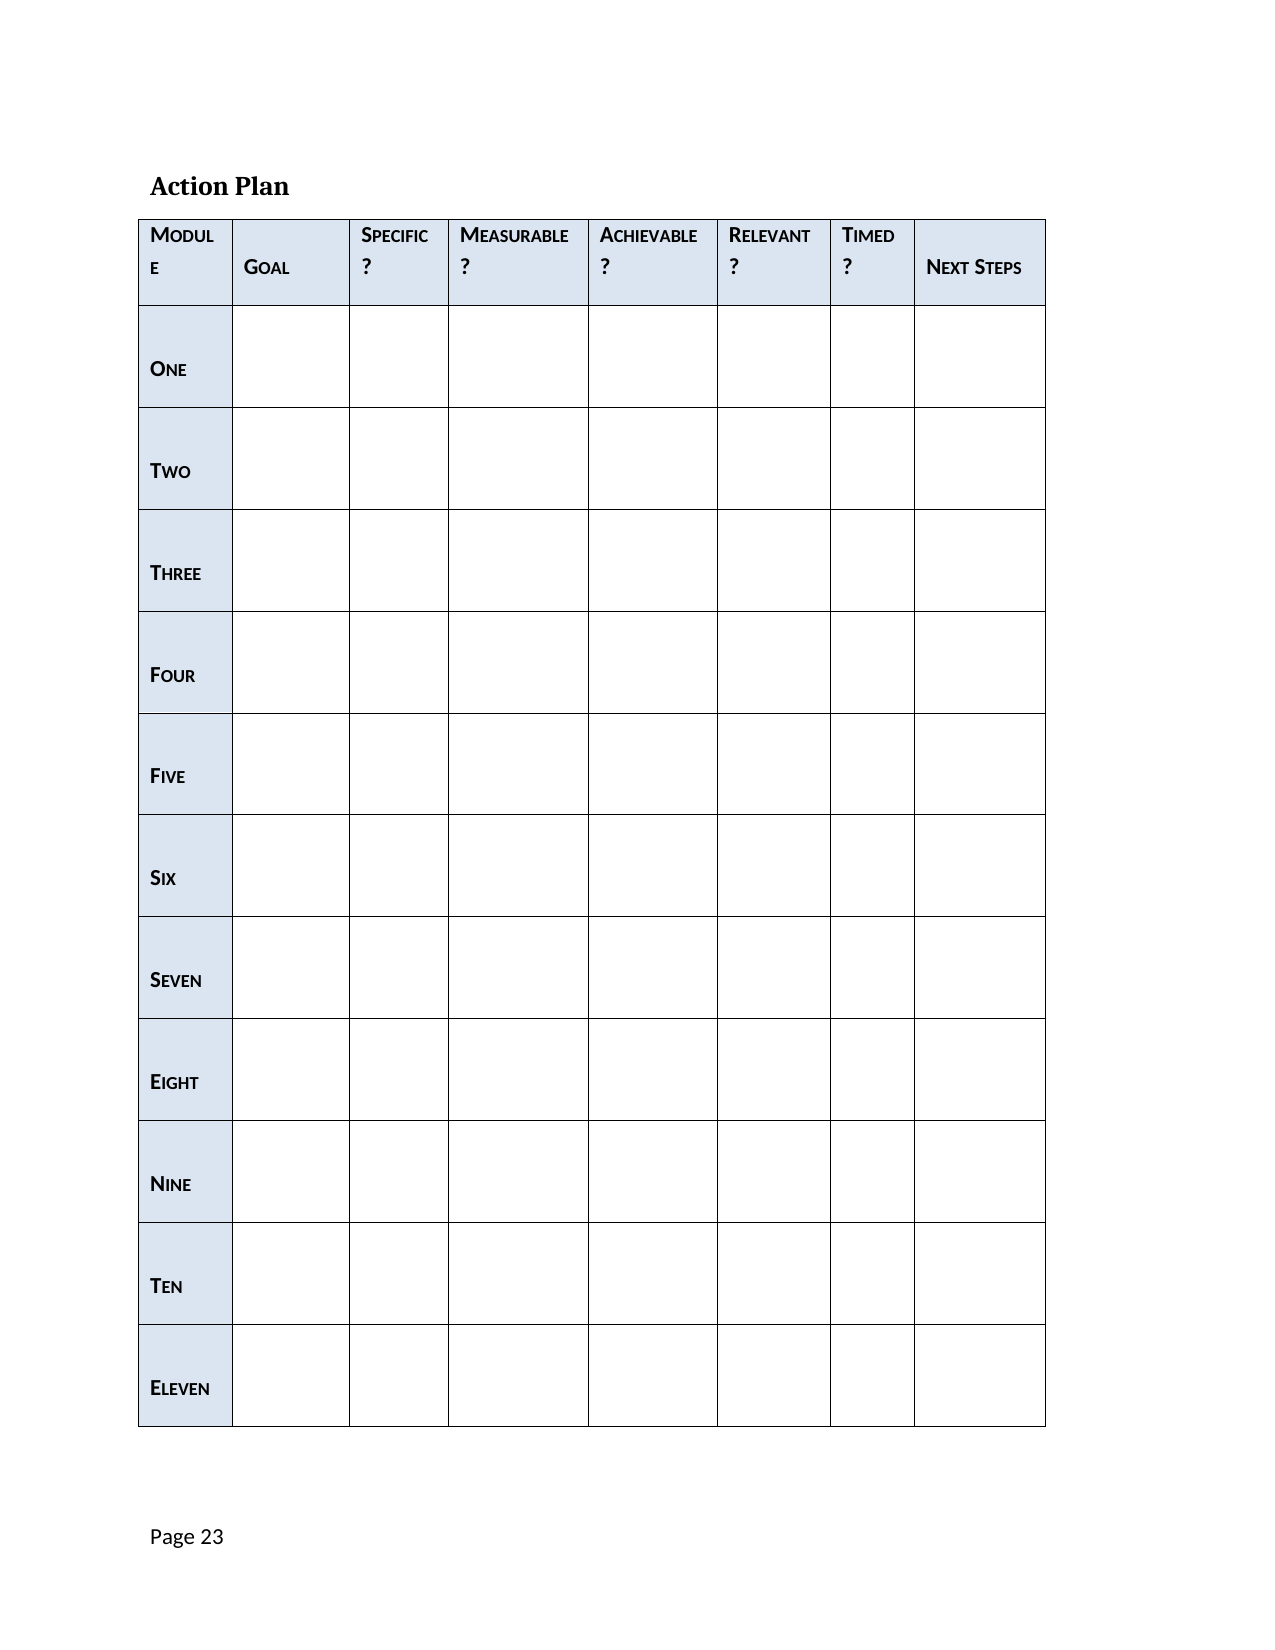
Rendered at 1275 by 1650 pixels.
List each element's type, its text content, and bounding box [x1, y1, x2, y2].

table_cell [233, 1019, 349, 1120]
table_cell [718, 1121, 830, 1222]
table_cell [589, 917, 717, 1018]
table_cell [915, 815, 1045, 916]
table_header Next Steps [915, 220, 1045, 305]
table_cell [233, 917, 349, 1018]
table_cell [915, 306, 1045, 407]
table_cell [449, 1019, 588, 1120]
table_cell [589, 1325, 717, 1426]
table_cell [831, 1325, 914, 1426]
table_cell [350, 815, 448, 916]
table_cell [589, 612, 717, 712]
table_cell [718, 1223, 830, 1324]
table_cell [718, 1019, 830, 1120]
table_cell [915, 1121, 1045, 1222]
table_cell [831, 1121, 914, 1222]
table_cell [350, 917, 448, 1018]
table_cell [915, 408, 1045, 509]
table_cell [718, 612, 830, 712]
table_cell [350, 408, 448, 509]
table_cell [831, 815, 914, 916]
table_cell [233, 408, 349, 509]
table_cell [718, 815, 830, 916]
table_cell Ten [139, 1223, 232, 1324]
table_cell [233, 1223, 349, 1324]
table_cell [350, 1325, 448, 1426]
table_cell [718, 306, 830, 407]
table_header Relevant? [718, 220, 830, 305]
table_cell [233, 815, 349, 916]
table_cell [831, 510, 914, 611]
table_cell [915, 917, 1045, 1018]
table_cell [350, 1121, 448, 1222]
table_cell [915, 510, 1045, 611]
table_cell [589, 1121, 717, 1222]
table_cell [449, 917, 588, 1018]
table_cell Nine [139, 1121, 232, 1222]
table_cell [718, 1325, 830, 1426]
table_cell [831, 1223, 914, 1324]
table_cell Seven [139, 917, 232, 1018]
table_cell [915, 1325, 1045, 1426]
table_header Measurable? [449, 220, 588, 305]
table_cell [718, 408, 830, 509]
table_cell [233, 714, 349, 814]
table_cell [589, 510, 717, 611]
table_cell [449, 306, 588, 407]
table_cell [449, 1325, 588, 1426]
table_cell [915, 1019, 1045, 1120]
table_cell [831, 306, 914, 407]
table_cell [449, 510, 588, 611]
table_cell Eight [139, 1019, 232, 1120]
table_cell [831, 1019, 914, 1120]
table_cell [233, 1325, 349, 1426]
table_cell [718, 714, 830, 814]
table_cell [915, 714, 1045, 814]
table_cell Five [139, 714, 232, 814]
table_cell [589, 714, 717, 814]
table_cell Two [139, 408, 232, 509]
table_header Module [139, 220, 232, 305]
table_cell Eleven [139, 1325, 232, 1426]
table_header Goal [233, 220, 349, 305]
table_cell Four [139, 612, 232, 712]
table_cell [350, 1223, 448, 1324]
table_cell [831, 612, 914, 712]
table_cell [449, 815, 588, 916]
table_cell [449, 714, 588, 814]
table_cell [449, 612, 588, 712]
table_header Achievable? [589, 220, 717, 305]
table_cell [718, 510, 830, 611]
table_cell [589, 1019, 717, 1120]
table_cell [718, 917, 830, 1018]
table_cell [449, 1121, 588, 1222]
table_cell [350, 714, 448, 814]
table_cell Six [139, 815, 232, 916]
table_cell [350, 510, 448, 611]
table_cell [350, 612, 448, 712]
table_cell [350, 306, 448, 407]
table_cell [915, 1223, 1045, 1324]
table_cell [589, 1223, 717, 1324]
table_cell [233, 306, 349, 407]
table_cell [233, 612, 349, 712]
table_cell [233, 1121, 349, 1222]
table_cell [831, 714, 914, 814]
table_cell [589, 306, 717, 407]
table_cell [449, 408, 588, 509]
table_cell [449, 1223, 588, 1324]
table_cell [233, 510, 349, 611]
subtitle Action Plan [150, 171, 1125, 202]
table_cell [915, 612, 1045, 712]
table_cell [831, 408, 914, 509]
table_cell [831, 917, 914, 1018]
table_cell Three [139, 510, 232, 611]
table_cell One [139, 306, 232, 407]
table_cell [350, 1019, 448, 1120]
table_header Specific? [350, 220, 448, 305]
table_cell [589, 408, 717, 509]
table_cell [589, 815, 717, 916]
table_header Timed? [831, 220, 914, 305]
